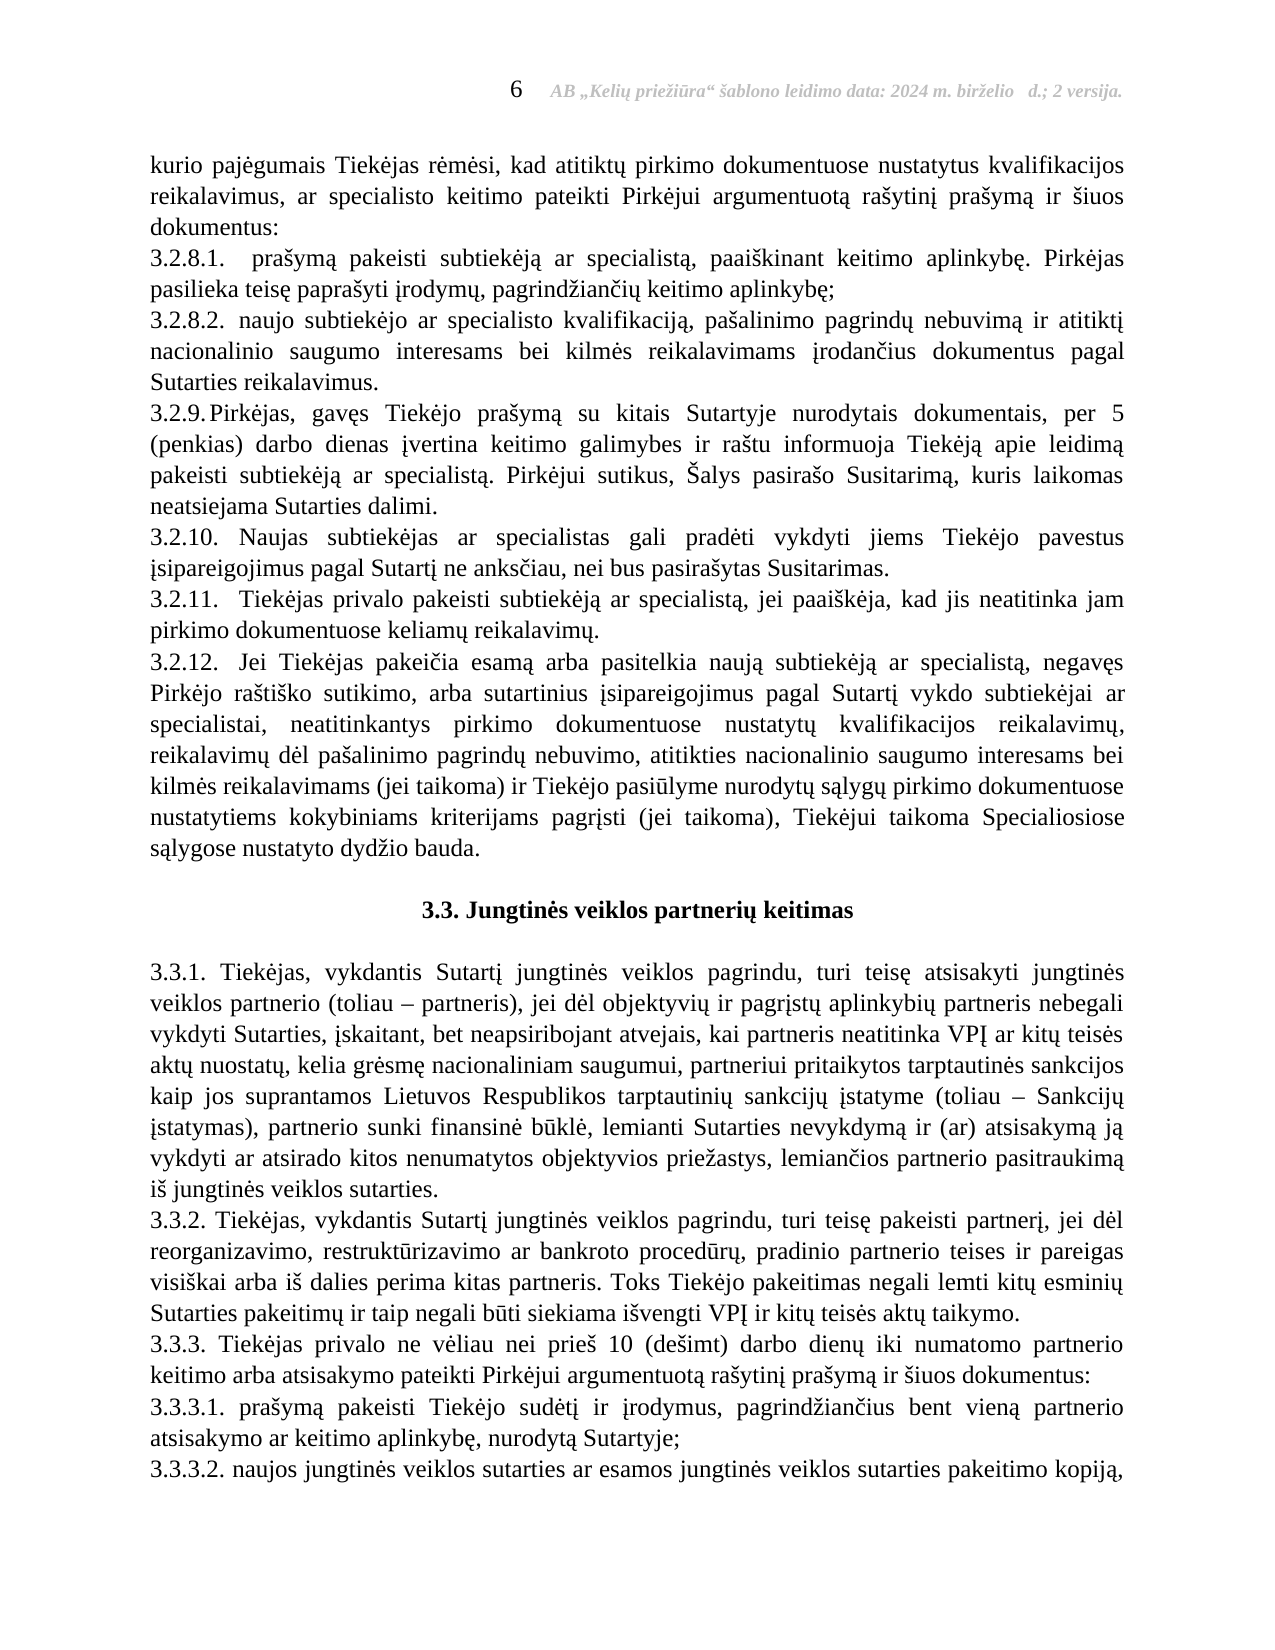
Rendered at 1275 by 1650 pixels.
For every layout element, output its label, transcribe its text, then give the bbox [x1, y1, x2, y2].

text 3.3.2. Tiekėjas, vykdantis Sutartį jungtinės veiklos pagrindu, turi teisę pakeisti partnerį, jei dėl reorganizavimo, restruktūrizavimo ar bankroto procedūrų, pradinio partnerio teises ir pareigas visiškai arba iš dalies perima kitas partneris. Toks Tiekėjo pakeitimas negali lemti kitų esminių Sutarties pakeitimų ir taip negali būti siekiama išvengti VPĮ ir kitų teisės aktų taikymo. [150, 1296, 1125, 1327]
text 3.2.8.2. naujo subtiekėjo ar specialisto kvalifikaciją, pašalinimo pagrindų nebuvimą ir atitiktį nacionalinio saugumo interesams bei kilmės reikalavimams įrodančius dokumentus pagal Sutarties reikalavimus. [150, 305, 1125, 396]
text 3.2.11. Tiekėjas privalo pakeisti subtiekėją ar specialistą, jei paaiškėja, kad jis neatitinka jam pirkimo dokumentuose keliamų reikalavimų. [150, 584, 1125, 644]
text 3.2.12. Jei Tiekėjas pakeičia esamą arba pasitelkia naują subtiekėją ar specialistą, negavęs Pirkėjo raštiško sutikimo, arba sutartinius įsipareigojimus pagal Sutartį vykdo subtiekėjai ar specialistai, neatitinkantys pirkimo dokumentuose nustatytų kvalifikacijos reikalavimų, reikalavimų dėl pašalinimo pagrindų nebuvimo, atitikties nacionalinio saugumo interesams bei kilmės reikalavimams (jei taikoma) ir Tiekėjo pasiūlyme nurodytų sąlygų pirkimo dokumentuose nustatytiems kokybiniams kriterijams pagrįsti (jei taikoma), Tiekėjui taikoma Specialiosiose sąlygose nustatyto dydžio bauda. [150, 706, 1125, 862]
text 3.2.8.1. prašymą pakeisti subtiekėją ar specialistą, paaiškinant keitimo aplinkybę. Pirkėjas pasilieka teisę paprašyti įrodymų, pagrindžiančių keitimo aplinkybę; [150, 243, 1125, 303]
text 3.3.3.1. prašymą pakeisti Tiekėjo sudėtį ir įrodymus, pagrindžiančius bent vieną partnerio atsisakymo ar keitimo aplinkybę, nurodytą Sutartyje; [150, 1420, 1125, 1451]
text 3.3. Jungtinės veiklos partnerių keitimas [150, 895, 1125, 924]
text 3.2.10. Naujas subtiekėjas ar specialistas gali pradėti vykdyti jiems Tiekėjo pavestus įsipareigojimus pagal Sutartį ne anksčiau, nei bus pasirašytas Susitarimas. [150, 522, 1125, 582]
text 3.2.9. Pirkėjas, gavęs Tiekėjo prašymą su kitais Sutartyje nurodytais dokumentais, per 5 (penkias) darbo dienas įvertina keitimo galimybes ir raštu informuoja Tiekėją apie leidimą pakeisti subtiekėją ar specialistą. Pirkėjui sutikus, Šalys pasirašo Susitarimą, kuris laikomas neatsiejama Sutarties dalimi. [150, 398, 1125, 520]
text 3.3.3. Tiekėjas privalo ne vėliau nei prieš 10 (dešimt) darbo dienų iki numatomo partnerio keitimo arba atsisakymo pateikti Pirkėjui argumentuotą rašytinį prašymą ir šiuos dokumentus: [150, 1358, 1125, 1389]
